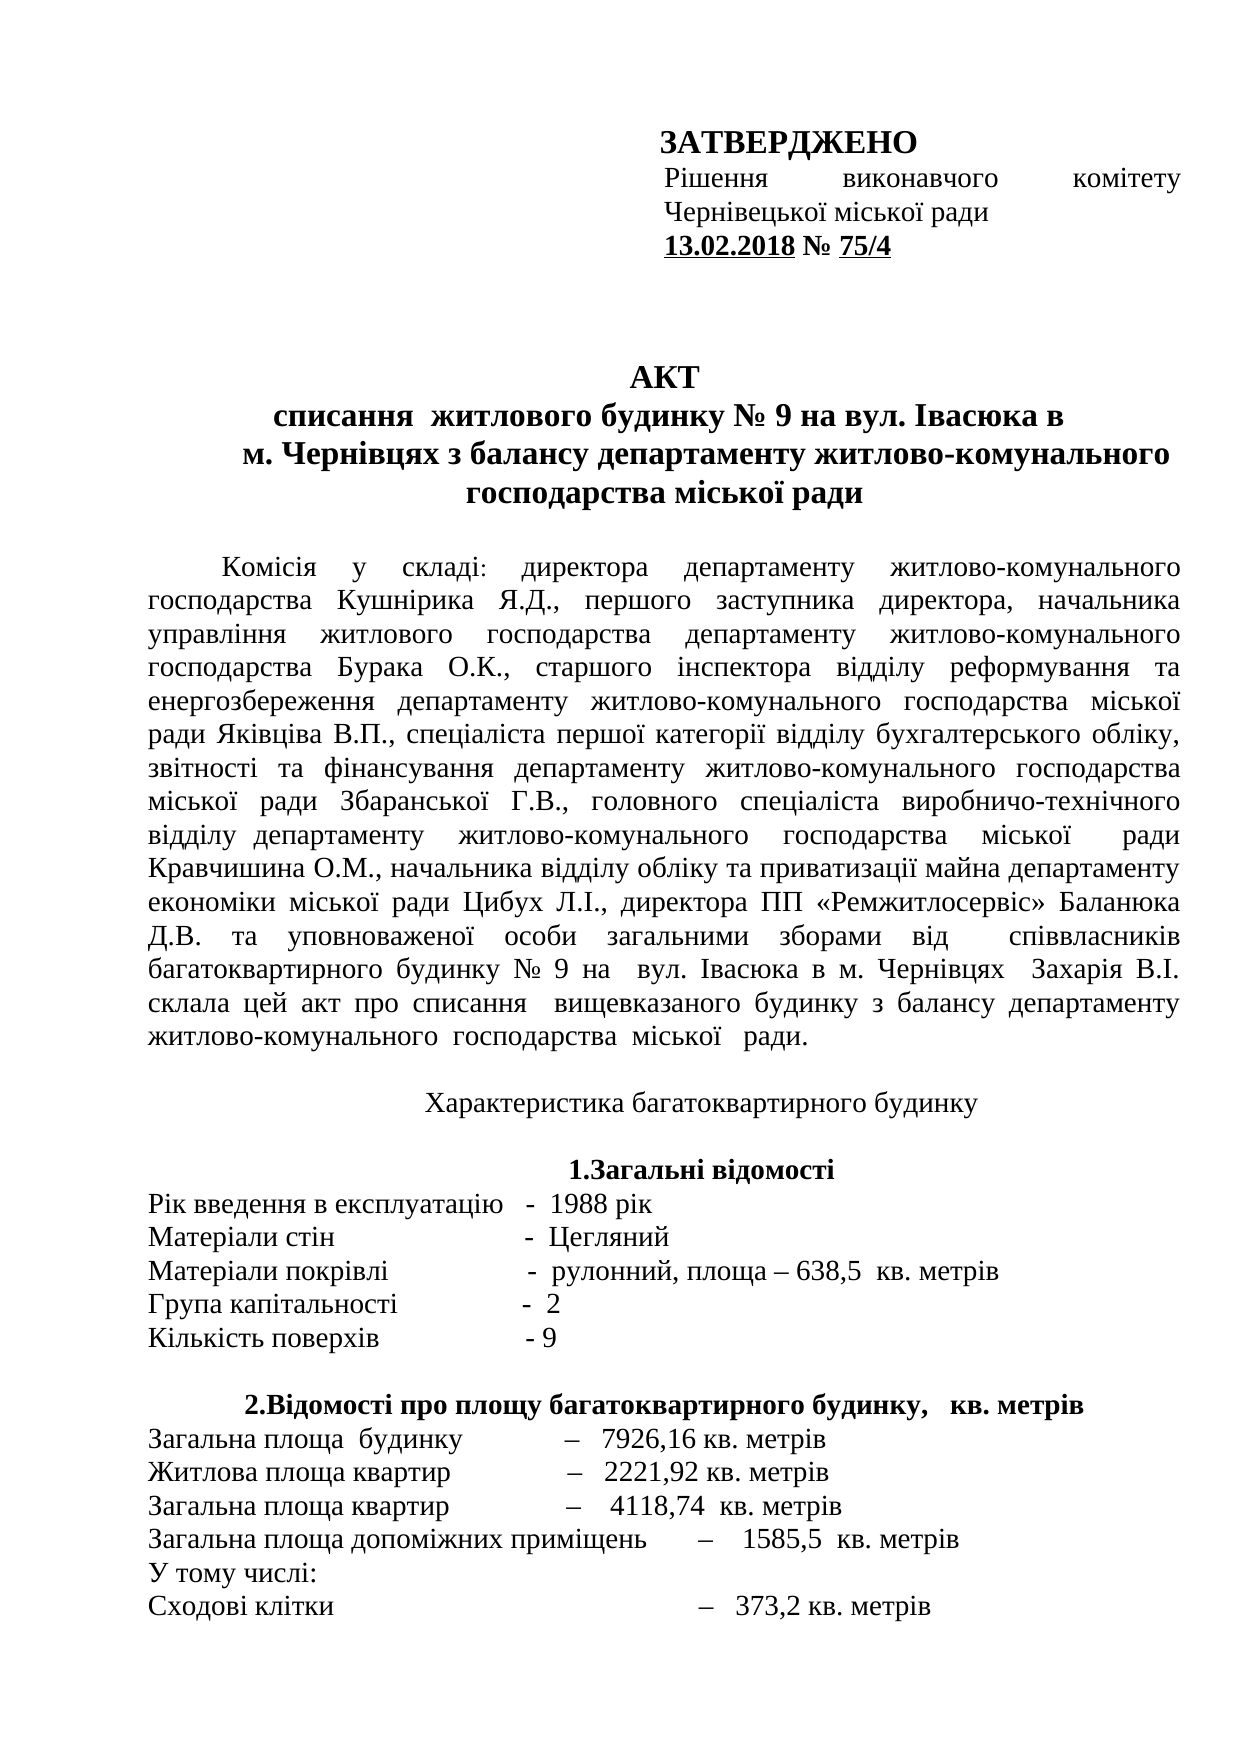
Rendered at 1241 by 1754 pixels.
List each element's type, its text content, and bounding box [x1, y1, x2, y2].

text ЗАТВЕРДЖЕНО [369, 122, 1181, 161]
text Загальна площа допоміжних приміщень – 1585,5 кв. метрів [148, 1521, 1181, 1555]
text Сходові клітки – 373,2 кв. метрів [148, 1588, 1181, 1622]
text 2.Відомості про площу багатоквартирного будинку, кв. метрів [148, 1387, 1181, 1421]
text 1.Загальні відомості [221, 1152, 1181, 1186]
text Матеріали стін - Цегляний [148, 1219, 1181, 1253]
text м. Чернівцях з балансу департаменту житлово-комунального господарства міської ради [148, 434, 1181, 510]
text Група капітальності - 2 [148, 1287, 1181, 1320]
text Характеристика багатоквартирного будинку [148, 1085, 1181, 1119]
text Загальна площа будинку – 7926,16 кв. метрів [148, 1421, 1181, 1454]
text Житлова площа квартир – 2221,92 кв. метрів [148, 1454, 1181, 1488]
text Матеріали покрівлі - рулонний, площа – 638,5 кв. метрів [148, 1253, 1181, 1287]
text Рік введення в експлуатацію - 1988 рік [148, 1186, 1181, 1219]
text АКТ [148, 357, 1181, 395]
text У тому числі: [148, 1555, 1181, 1588]
text Кількість поверхів - 9 [148, 1320, 1181, 1354]
text Загальна площа квартир – 4118,74 кв. метрів [148, 1488, 1181, 1521]
text списання житлового будинку № 9 на вул. Івасюка в [148, 395, 1181, 434]
text Комісія у складі: директора департаменту житлово-комунального господарства Кушнірика Я.Д., першого заступника директора, начальника управління житлового господарства департаменту житлово-комунального господарства Бурака О.К., старшого інспектора відділу реформування та енергозбереження департаменту житлово-комунального господарства міської ради Яківціва В.П., спеціаліста першої категорії відділу бухгалтерського обліку, звітності та фінансування департаменту житлово-комунального господарства міської ради Збаранської Г.В., головного спеціаліста виробничо-технічного відділу департаменту житлово-комунального господарства міської ради Кравчишина О.М., начальника відділу обліку та приватизації майна департаменту економіки міської ради Цибух Л.І., директора ПП «Ремжитлосервіс» Баланюка Д.В. та уповноваженої особи загальними зборами від співвласників багатоквартирного будинку № 9 на вул. Івасюка в м. Чернівцях Захарія В.І. склала цей акт про списання вищевказаного будинку з балансу департаменту житлово-комунального господарства міської ради. [148, 549, 1181, 1052]
text Рішення виконавчого комітету Чернівецької міської ради [664, 161, 1181, 228]
text 13.02.2018 № 75/4 [664, 228, 1181, 261]
